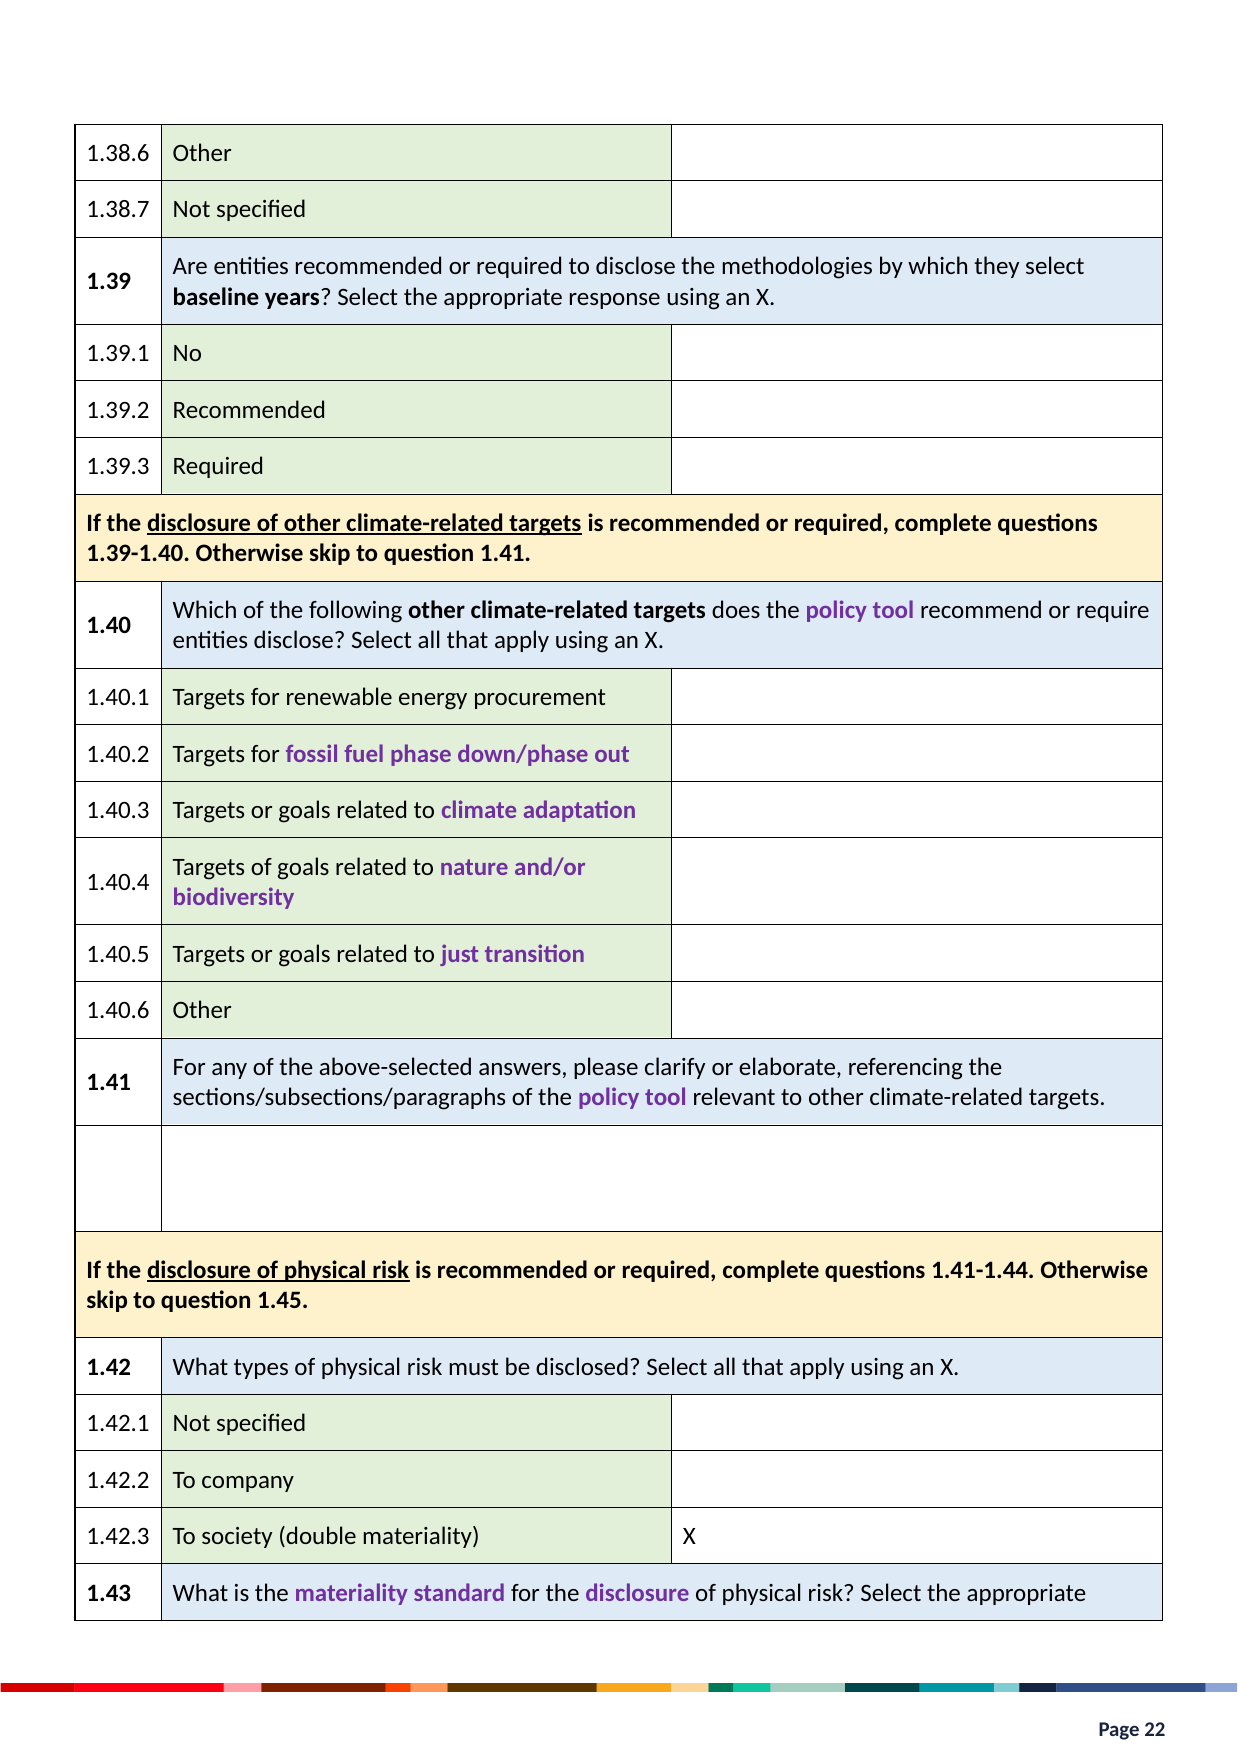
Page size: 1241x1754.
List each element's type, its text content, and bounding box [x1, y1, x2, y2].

table_cell 1.39.2 [76, 381, 161, 437]
table_cell Which of the following other climate-related targets does the policy tool recommend or require entities disclose? Select all that apply using an X. [162, 582, 1162, 668]
table_cell 1.40.5 [76, 925, 161, 981]
table_cell 1.40.2 [76, 725, 161, 781]
table_cell Are entities recommended or required to disclose the methodologies by which they select baseline years? Select the appropriate response using an X. [162, 238, 1162, 324]
table_cell 1.40.3 [76, 782, 161, 837]
table_cell 1.42.3 [76, 1508, 161, 1563]
table_cell Other [162, 125, 671, 180]
table_cell 1.39.1 [76, 325, 161, 380]
table_cell [672, 838, 1162, 924]
table_cell [672, 381, 1162, 437]
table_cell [162, 1564, 1162, 1620]
table_cell [672, 325, 1162, 380]
table_cell For any of the above-selected answers, please clarify or elaborate, referencing the sections/subsections/paragraphs of the policy tool relevant to other climate-related targets. [162, 1039, 1162, 1124]
table_cell If the disclosure of other climate-related targets is recommended or required, complete questions 1.39-1.40. Otherwise skip to question 1.41. [76, 495, 1162, 581]
table_cell 1.43 [76, 1564, 161, 1620]
table_cell 1.42 [76, 1338, 161, 1394]
table_cell Targets or goals related to climate adaptation [162, 782, 671, 837]
table_cell No [162, 325, 671, 380]
table_cell [672, 1395, 1162, 1450]
table_cell 1.42.2 [76, 1451, 161, 1507]
table_cell 1.38.6 [76, 125, 161, 180]
table_cell [672, 438, 1162, 493]
table_cell Targets for fossil fuel phase down/phase out [162, 725, 671, 781]
table_cell [672, 669, 1162, 724]
table_cell Targets for renewable energy procurement [162, 669, 671, 724]
table_cell [672, 1451, 1162, 1507]
table_cell If the disclosure of physical risk is recommended or required, complete questions 1.41-1.44. Otherwise skip to question 1.45. [76, 1232, 1162, 1337]
picture [0, 1683, 1236, 1692]
table_cell Not specified [162, 181, 671, 237]
table_cell 1.42.1 [76, 1395, 161, 1450]
table_cell Other [162, 982, 671, 1037]
table_cell Targets of goals related to nature and/or biodiversity [162, 838, 671, 924]
table_cell X [672, 1508, 1162, 1563]
table_cell 1.39 [76, 238, 161, 324]
table_cell [672, 982, 1162, 1037]
table_cell [672, 725, 1162, 781]
table_cell Not specified [162, 1395, 671, 1450]
table_cell 1.39.3 [76, 438, 161, 493]
table_cell To society (double materiality) [162, 1508, 671, 1563]
table_cell 1.41 [76, 1039, 161, 1124]
table_cell [162, 1126, 1162, 1231]
table_cell 1.40.4 [76, 838, 161, 924]
table_cell [672, 181, 1162, 237]
table_cell [672, 125, 1162, 180]
table_cell Targets or goals related to just transition [162, 925, 671, 981]
table_cell 1.40.6 [76, 982, 161, 1037]
table_cell [76, 1126, 161, 1231]
table_cell What types of physical risk must be disclosed? Select all that apply using an X. [162, 1338, 1162, 1394]
table_cell 1.40 [76, 582, 161, 668]
table_cell 1.38.7 [76, 181, 161, 237]
table_cell [672, 925, 1162, 981]
table_cell [672, 782, 1162, 837]
table_cell 1.40.1 [76, 669, 161, 724]
table_cell Recommended [162, 381, 671, 437]
table_cell To company [162, 1451, 671, 1507]
table_cell Required [162, 438, 671, 493]
